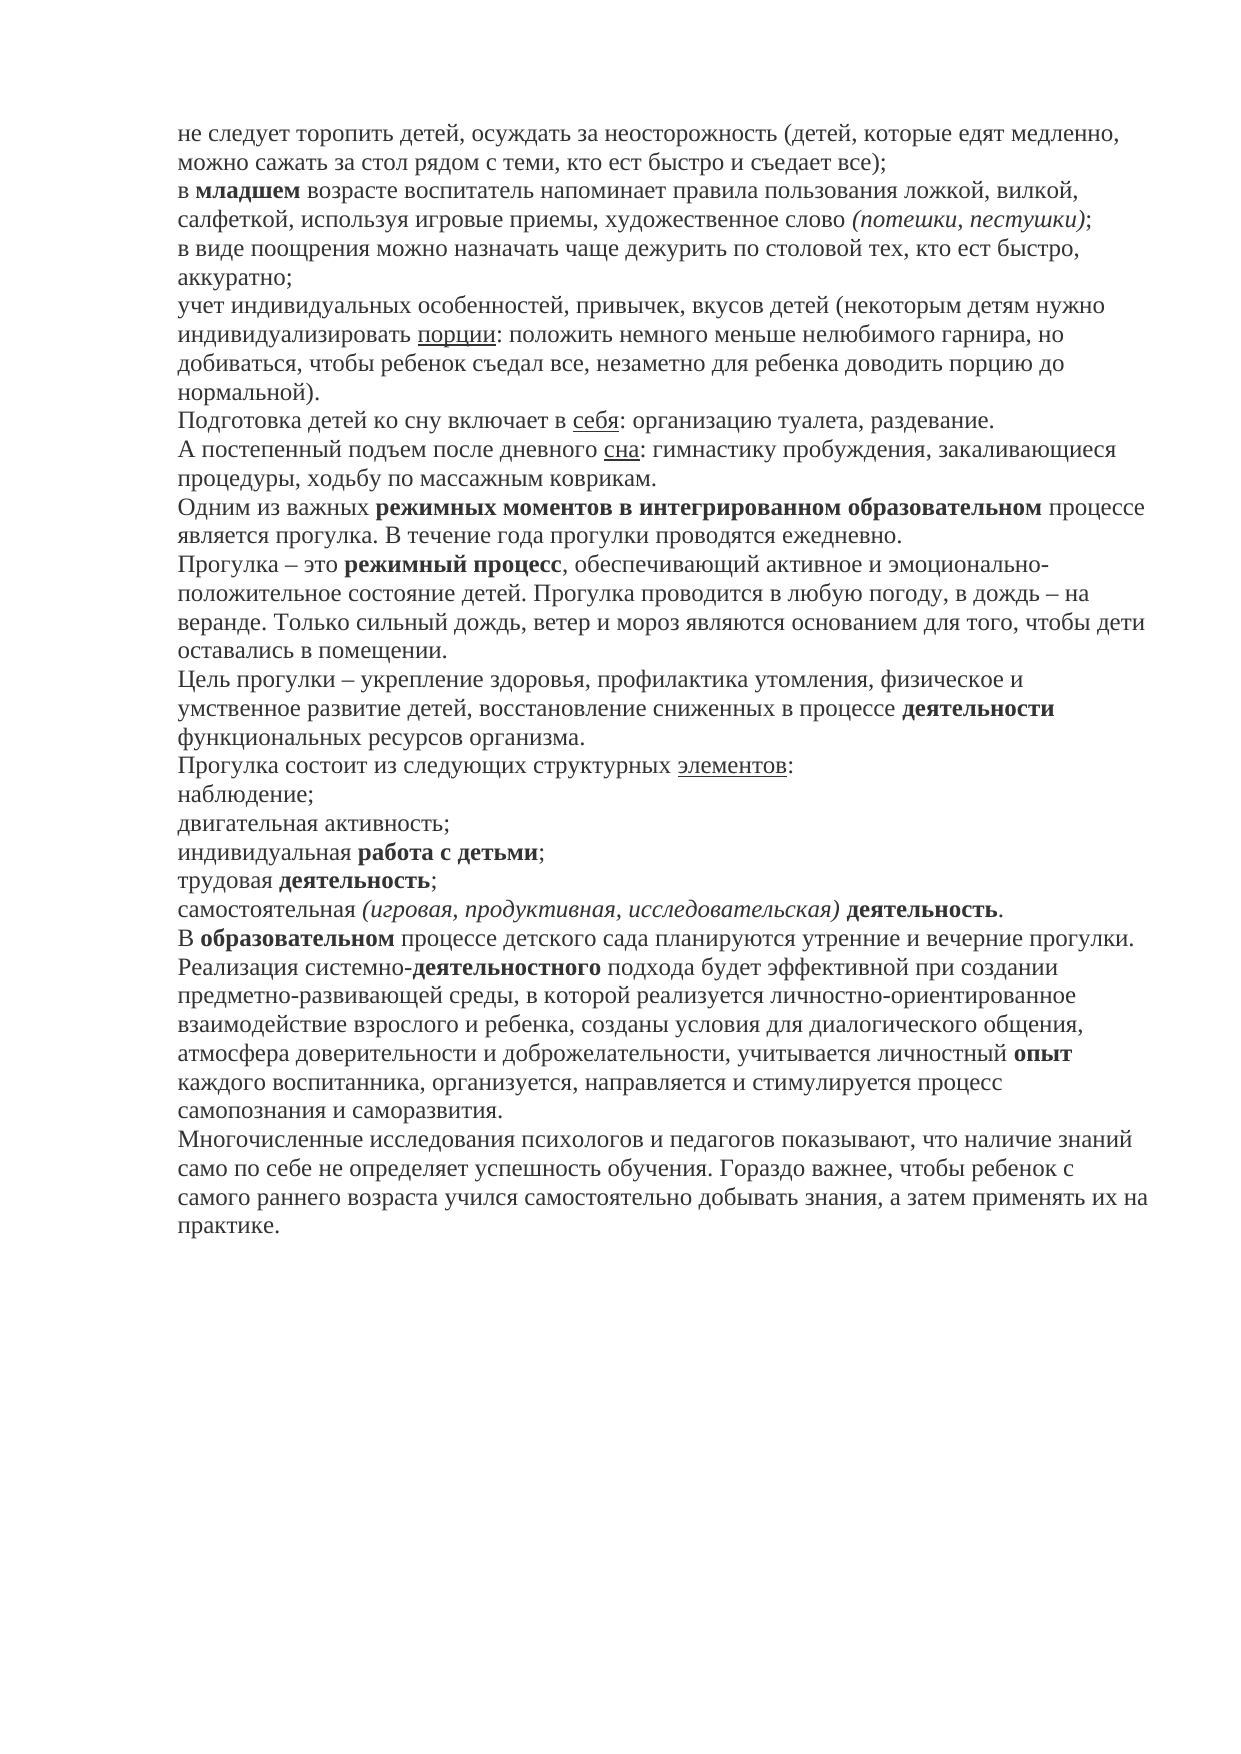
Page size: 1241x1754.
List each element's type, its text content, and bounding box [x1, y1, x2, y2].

text в виде поощрения можно назначать чаще дежурить по столовой тех, кто ест быстро, аккуратно; [177, 233, 1152, 291]
text двигательная активность; [177, 808, 1152, 837]
text Подготовка детей ко сну включает в себя: организацию туалета, раздевание. [177, 406, 1152, 434]
text не следует торопить детей, осуждать за неосторожность (детей, которые едят медленно, можно сажать за стол рядом с теми, кто ест быстро и съедает все); [177, 118, 1152, 176]
text А постепенный подъем после дневного сна: гимнастику пробуждения, закаливающиеся процедуры, ходьбу по массажным коврикам. [177, 434, 1152, 492]
text в младшем возрасте воспитатель напоминает правила пользования ложкой, вилкой, салфеткой, используя игровые приемы, художественное слово (потешки, пестушки); [177, 176, 1152, 233]
text учет индивидуальных особенностей, привычек, вкусов детей (некоторым детям нужно индивидуализировать порции: положить немного меньше нелюбимого гарнира, но добиваться, чтобы ребенок съедал все, незаметно для ребенка доводить порцию до нормальной). [177, 291, 1152, 406]
text Прогулка – это режимный процесс, обеспечивающий активное и эмоционально-положительное состояние детей. Прогулка проводится в любую погоду, в дождь – на веранде. Только сильный дождь, ветер и мороз являются основанием для того, чтобы дети оставались в помещении. [177, 549, 1152, 664]
text Цель прогулки – укрепление здоровья, профилактика утомления, физическое и умственное развитие детей, восстановление сниженных в процессе деятельности функциональных ресурсов организма. [177, 664, 1152, 751]
text трудовая деятельность; [177, 866, 1152, 894]
text Реализация системно-деятельностного подхода будет эффективной при создании предметно-развивающей среды, в которой реализуется личностно-ориентированное взаимодействие взрослого и ребенка, созданы условия для диалогического общения, атмосфера доверительности и доброжелательности, учитывается личностный опыт каждого воспитанника, организуется, направляется и стимулируется процесс самопознания и саморазвития. [177, 952, 1152, 1124]
text индивидуальная работа с детьми; [177, 837, 1152, 866]
text В образовательном процессе детского сада планируются утренние и вечерние прогулки. [177, 923, 1152, 952]
text Одним из важных режимных моментов в интегрированном образовательном процессе является прогулка. В течение года прогулки проводятся ежедневно. [177, 492, 1152, 549]
text наблюдение; [177, 779, 1152, 808]
text Прогулка состоит из следующих структурных элементов: [177, 751, 1152, 779]
text самостоятельная (игровая, продуктивная, исследовательская) деятельность. [177, 894, 1152, 923]
text Многочисленные исследования психологов и педагогов показывают, что наличие знаний само по себе не определяет успешность обучения. Гораздо важнее, чтобы ребенок с самого раннего возраста учился самостоятельно добывать знания, а затем применять их на практике. [177, 1124, 1152, 1239]
